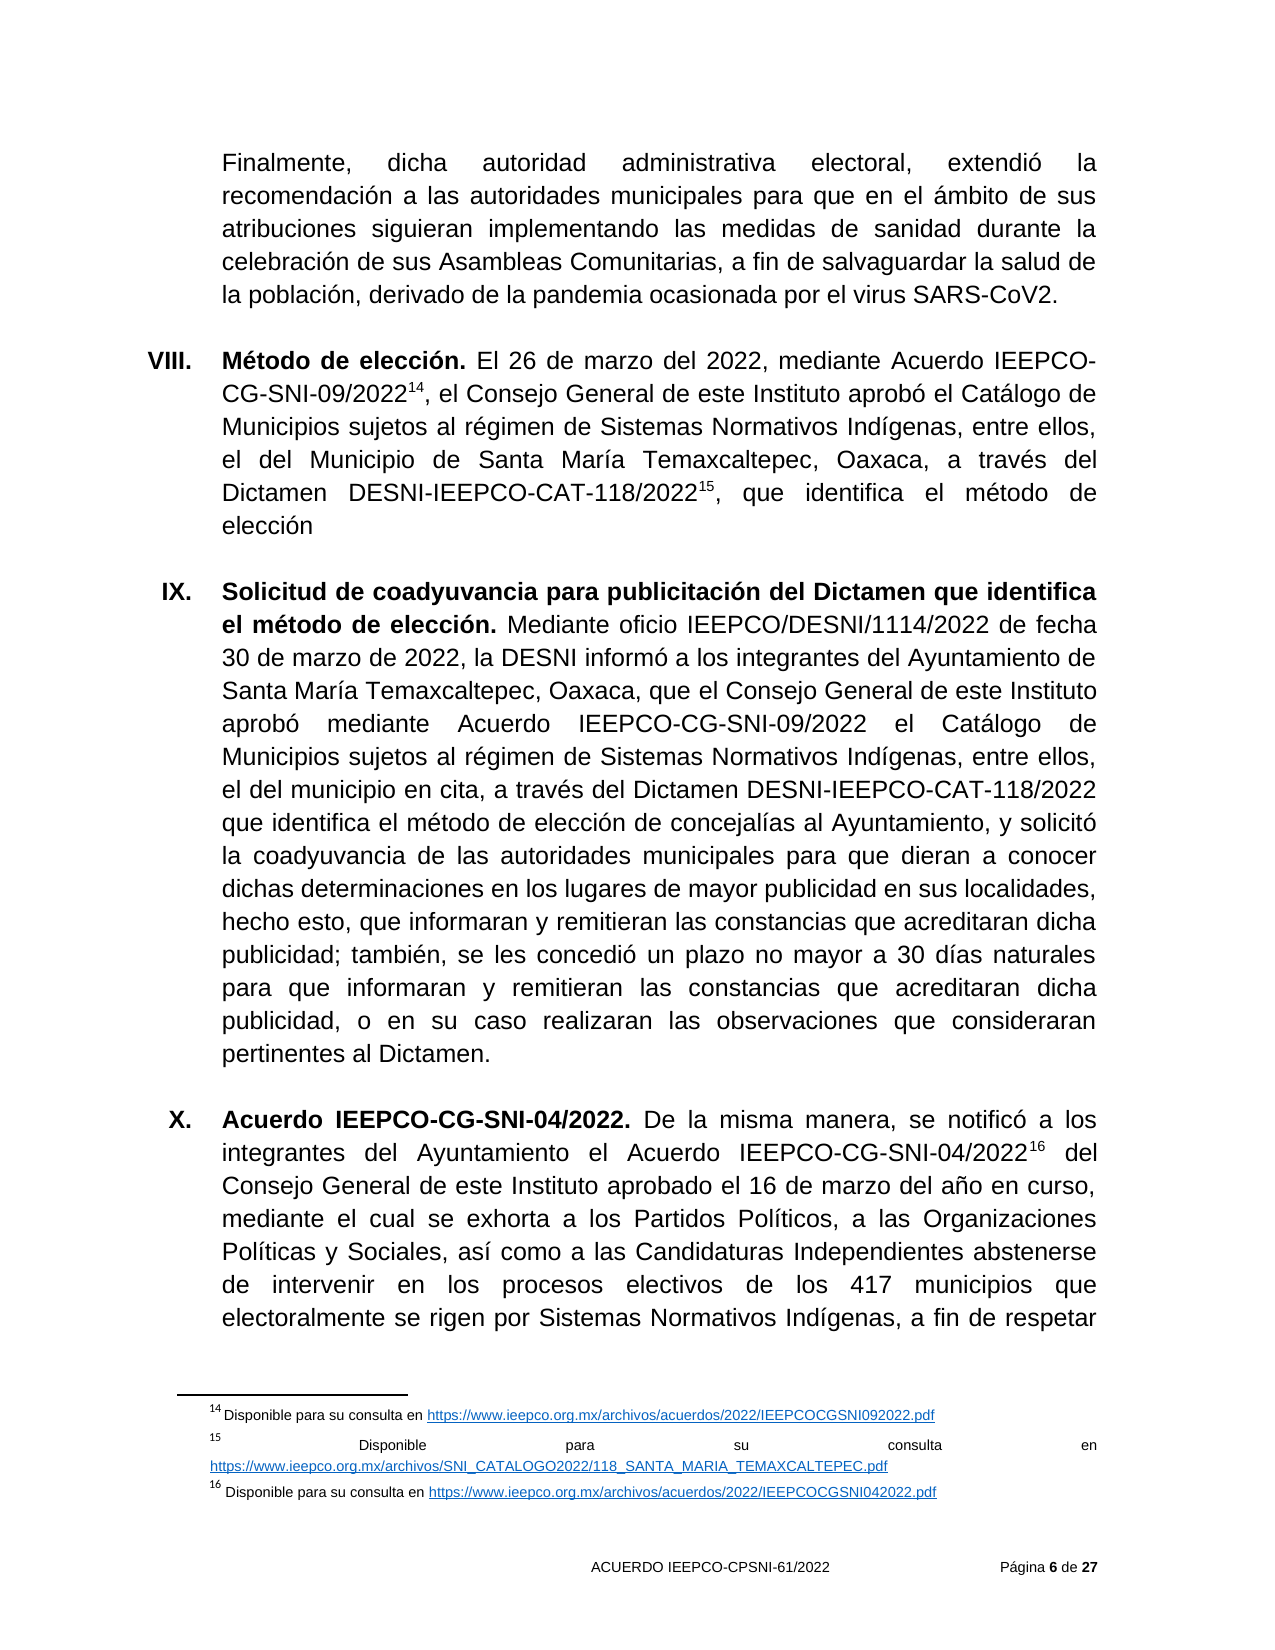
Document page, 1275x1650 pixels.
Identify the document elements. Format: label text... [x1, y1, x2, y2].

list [192, 1105, 1098, 1332]
list Finalmente, dicha autoridad administrativa electoral, extendió la recomendación a las autoridades municipales para que en el ámbito de sus atribuciones siguieran implementando las medidas de sanidad durante la celebración de sus Asambleas Comunitarias, a fin de salvaguardar la salud de la población, derivado de la pandemia ocasionada por el virus SARS-CoV2. [222, 148, 1098, 308]
list Solicitud de coadyuvancia para publicitación del Dictamen que identifica el método de elección. Mediante oficio IEEPCO/DESNI/1114/2022 de fecha 30 de marzo de 2022, la DESNI informó a los integrantes del Ayuntamiento de Santa María Temaxcaltepec, Oaxaca, que el Consejo General de este Instituto aprobó mediante Acuerdo IEEPCO-CG-SNI-09/2022 el Catálogo de Municipios sujetos al régimen de Sistemas Normativos Indígenas, entre ellos, el del municipio en cita, a través del Dictamen DESNI-IEEPCO-CAT-118/2022 que identifica el método de elección de concejalías al Ayuntamiento, y solicitó la coadyuvancia de las autoridades municipales para que dieran a conocer dichas determinaciones en los lugares de mayor publicidad en sus localidades, hecho esto, que informaran y remitieran las constancias que acreditaran dicha publicidad; también, se les concedió un plazo no mayor a 30 días naturales para que informaran y remitieran las constancias que acreditaran dicha publicidad, o en su caso realizaran las observaciones que consideraran pertinentes al Dictamen. [192, 577, 1098, 1068]
list Método de elección. El 26 de marzo del 2022, mediante Acuerdo IEEPCO-CG-SNI-09/2022, el Consejo General de este Instituto aprobó el Catálogo de Municipios sujetos al régimen de Sistemas Normativos Indígenas, entre ellos, el del Municipio de Santa María Temaxcaltepec, Oaxaca, a través del Dictamen DESNI-IEEPCO-CAT-118/2022, que identifica el método de elección [192, 346, 1098, 539]
